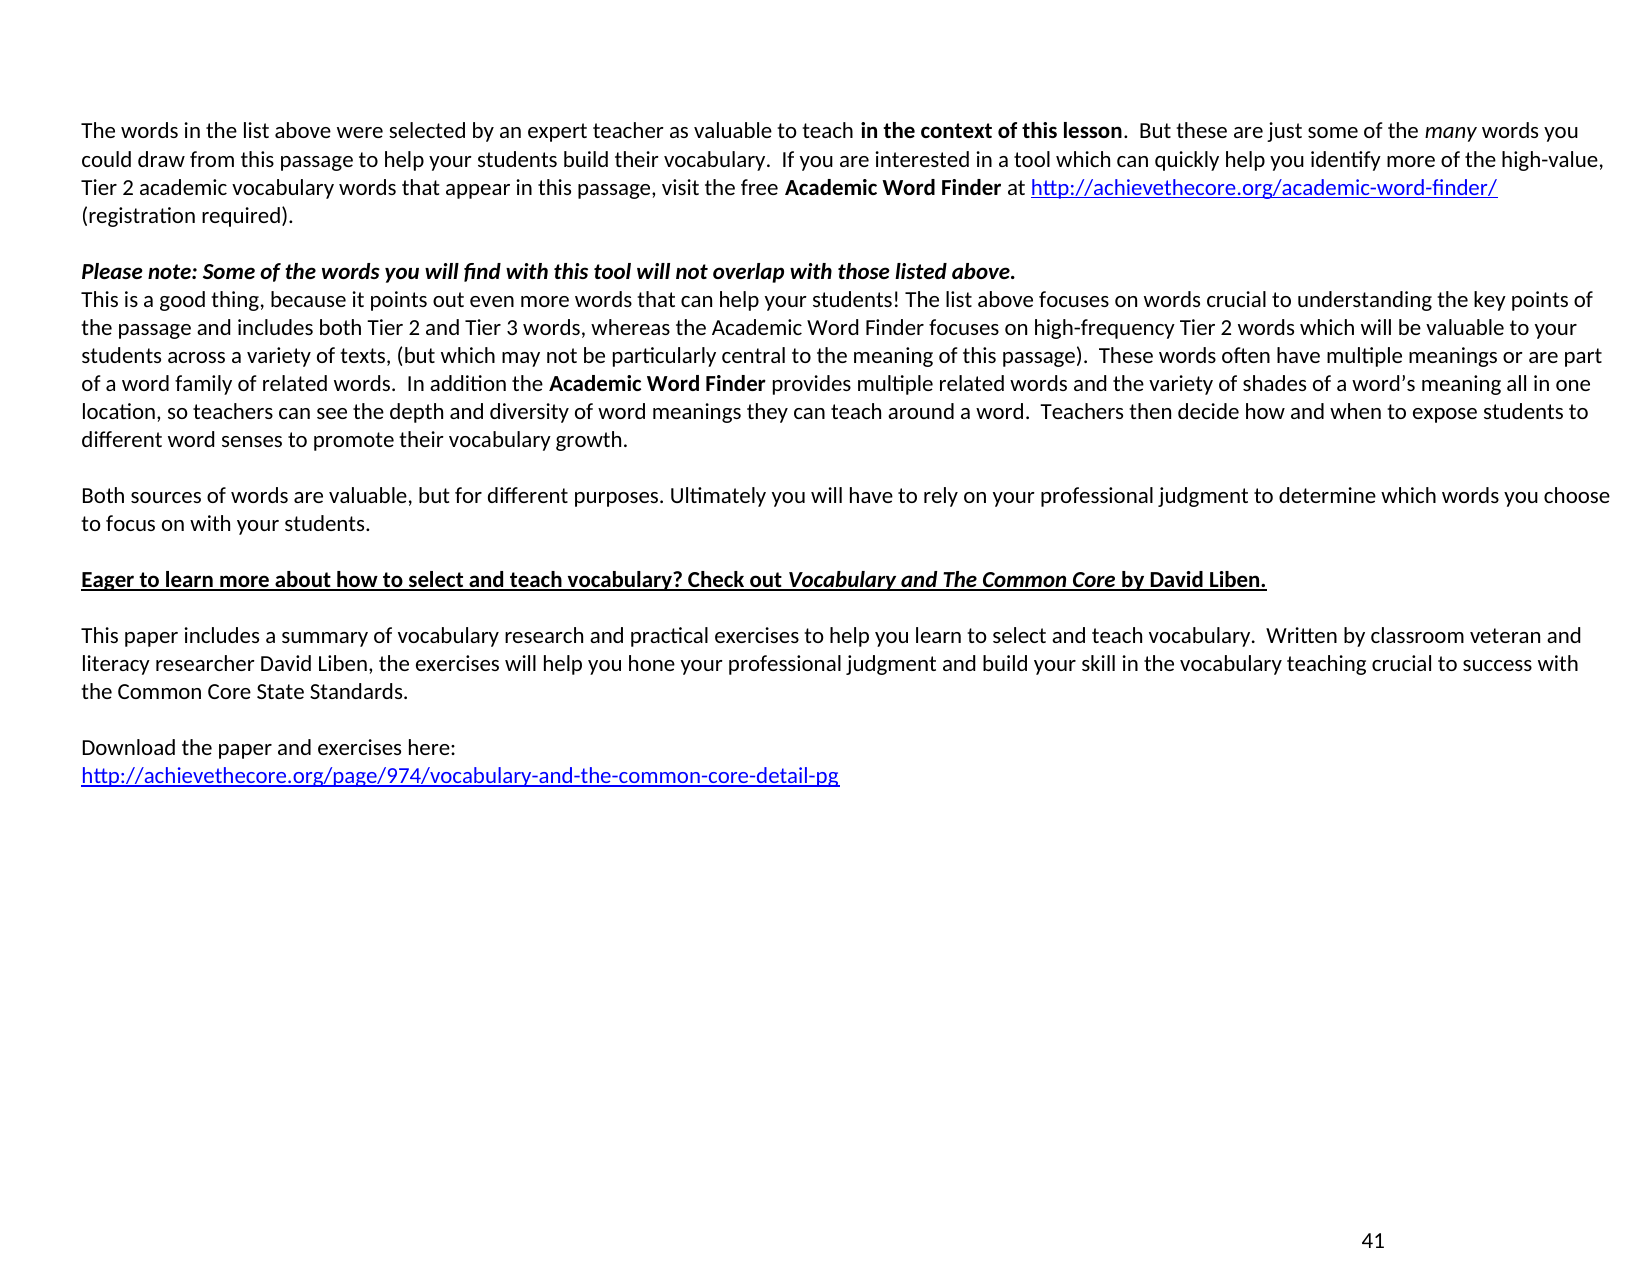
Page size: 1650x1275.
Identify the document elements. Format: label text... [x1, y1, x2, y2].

text Both sources of words are valuable, but for different purposes. Ultimately you will have to rely on your professional judgment to determine which words you choose to focus on with your students. [81, 481, 1614, 537]
text http://achievethecore.org/page/974/vocabulary-and-the-common-core-detail-pg [81, 761, 1614, 789]
text This paper includes a summary of vocabulary research and practical exercises to help you learn to select and teach vocabulary. Written by classroom veteran and literacy researcher David Liben, the exercises will help you hone your professional judgment and build your skill in the vocabulary teaching crucial to success with the Common Core State Standards. [81, 621, 1614, 705]
text Download the paper and exercises here: [81, 733, 1614, 761]
text Please note: Some of the words you will find with this tool will not overlap with those listed above. This is a good thing, because it points out even more words that can help your students! The list above focuses on words crucial to understanding the key points of the passage and includes both Tier 2 and Tier 3 words, whereas the Academic Word Finder focuses on high-frequency Tier 2 words which will be valuable to your students across a variety of texts, (but which may not be particularly central to the meaning of this passage). These words often have multiple meanings or are part of a word family of related words. In addition the Academic Word Finder provides multiple related words and the variety of shades of a word’s meaning all in one location, so teachers can see the depth and diversity of word meanings they can teach around a word. Teachers then decide how and when to expose students to different word senses to promote their vocabulary growth. [81, 257, 1614, 453]
text Eager to learn more about how to select and teach vocabulary? Check out Vocabulary and The Common Core by David Liben. [81, 565, 1614, 593]
text The words in the list above were selected by an expert teacher as valuable to teach in the context of this lesson. But these are just some of the many words you could draw from this passage to help your students build their vocabulary. If you are interested in a tool which can quickly help you identify more of the high-value, Tier 2 academic vocabulary words that appear in this passage, visit the free Academic Word Finder at http://achievethecore.org/academic-word-finder/ (registration required). [81, 117, 1614, 229]
